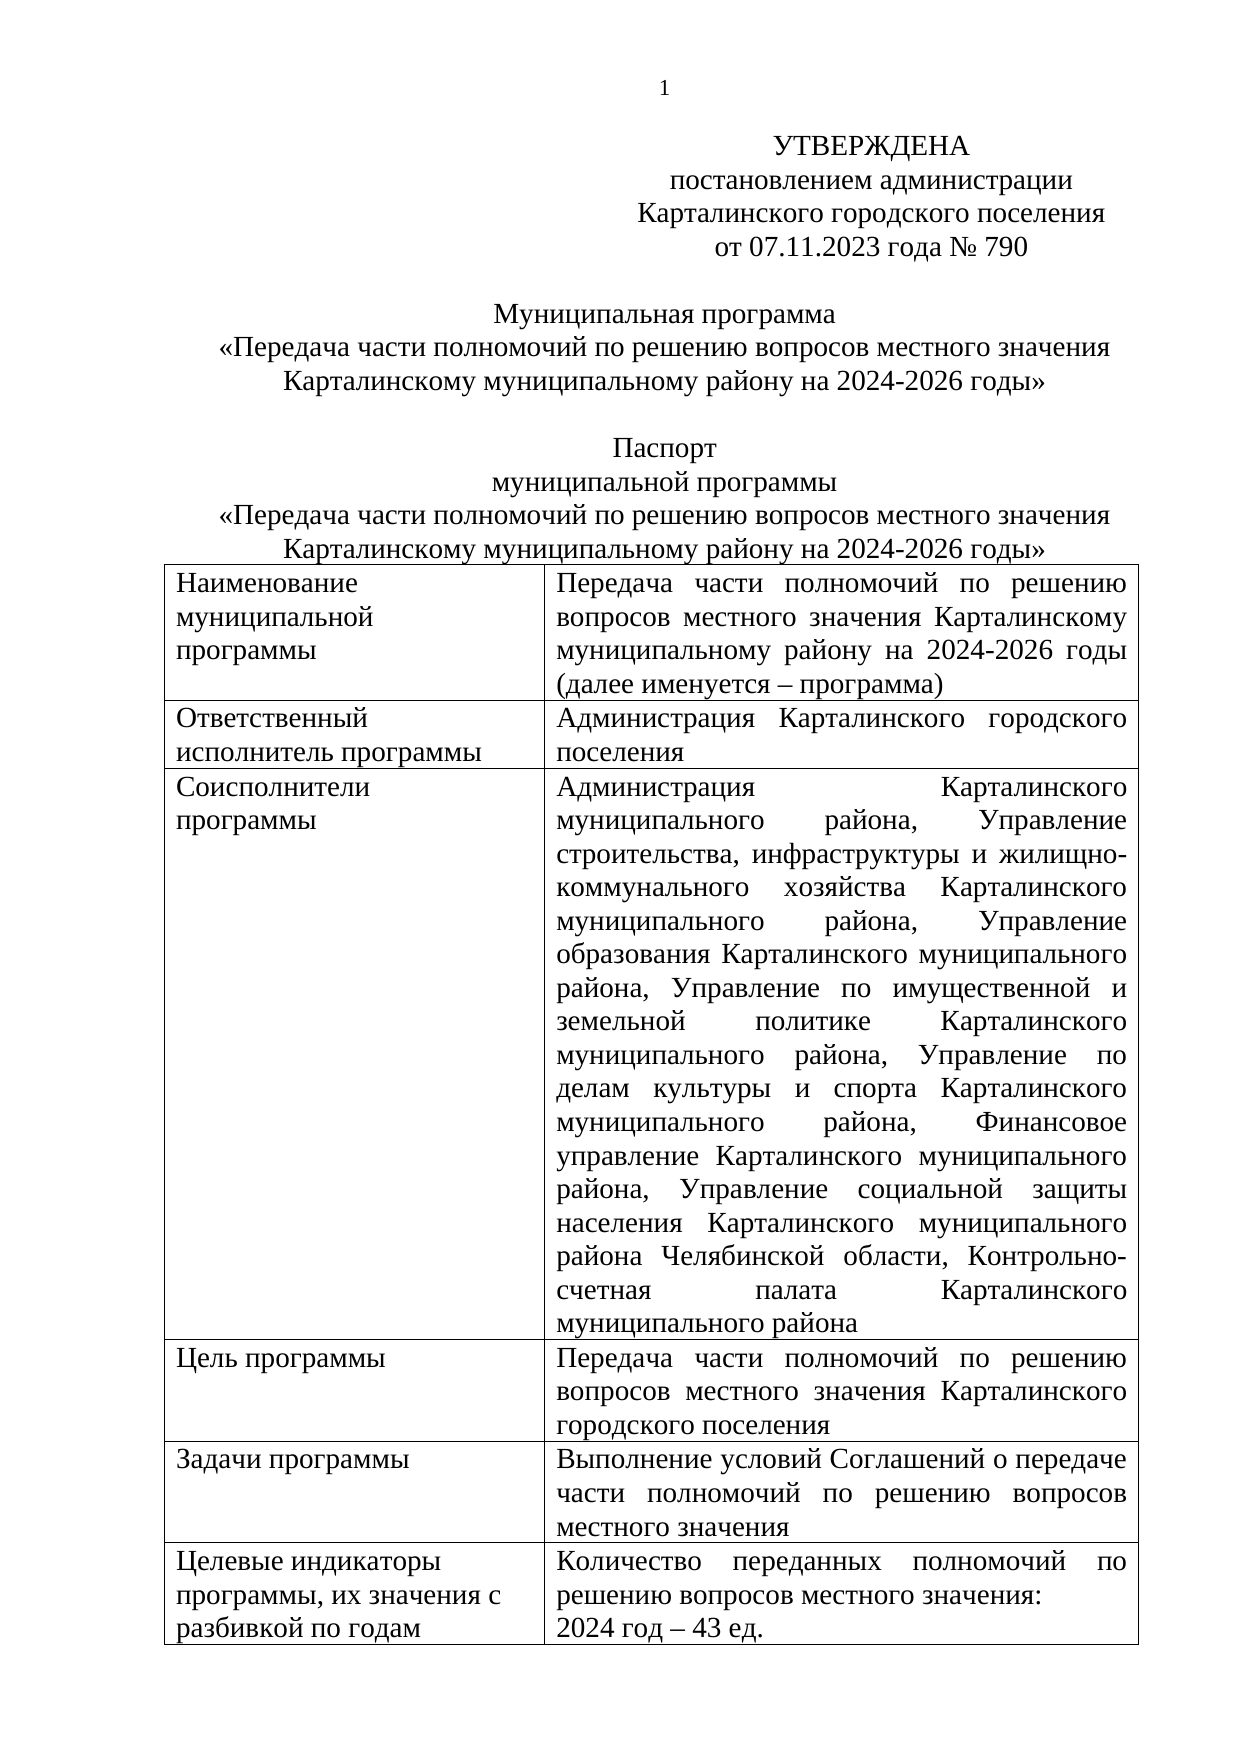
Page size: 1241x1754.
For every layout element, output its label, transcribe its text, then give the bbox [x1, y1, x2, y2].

table_cell Задачи программы [165, 1442, 544, 1542]
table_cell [545, 1543, 1138, 1644]
text УТВЕРЖДЕНА [591, 128, 1152, 162]
text Паспорт [177, 430, 1152, 464]
table_cell Соисполнители программы [165, 769, 544, 1339]
table_cell Ответственный исполнитель программы [165, 701, 544, 768]
table_header Передача части полномочий по решению вопросов местного значения Карталинскому муниципальному району на 2024-2026 годы (далее именуется – программа) [545, 565, 1138, 699]
text Карталинского городского поселения [591, 195, 1152, 229]
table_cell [165, 1543, 544, 1644]
table_cell Цель программы [165, 1340, 544, 1441]
table_cell Выполнение условий Соглашений о передаче части полномочий по решению вопросов местного значения [545, 1442, 1138, 1542]
text Муниципальная программа [177, 296, 1152, 329]
text постановлением администрации [591, 162, 1152, 195]
text от 07.11.2023 года № 790 [591, 229, 1152, 262]
table_cell Администрация Карталинского городского поселения [545, 701, 1138, 768]
table_header Наименование муниципальной программы [165, 565, 544, 699]
text «Передача части полномочий по решению вопросов местного значения Карталинскому муниципальному району на 2024-2026 годы» [177, 329, 1152, 397]
table_cell Передача части полномочий по решению вопросов местного значения Карталинского городского поселения [545, 1340, 1138, 1441]
text муниципальной программы [177, 464, 1152, 497]
table_cell Администрация Карталинского муниципального района, Управление строительства, инфраструктуры и жилищно-коммунального хозяйства Карталинского муниципального района, Управление образования Карталинского муниципального района, Управление по имущественной и земельной политике Карталинского муниципального района, Управление по делам культуры и спорта Карталинского муниципального района, Финансовое управление Карталинского муниципального района, Управление социальной защиты населения Карталинского муниципального района Челябинской области, Контрольно-счетная палата Карталинского муниципального района [545, 769, 1138, 1339]
text «Передача части полномочий по решению вопросов местного значения Карталинскому муниципальному району на 2024-2026 годы» [177, 497, 1152, 564]
